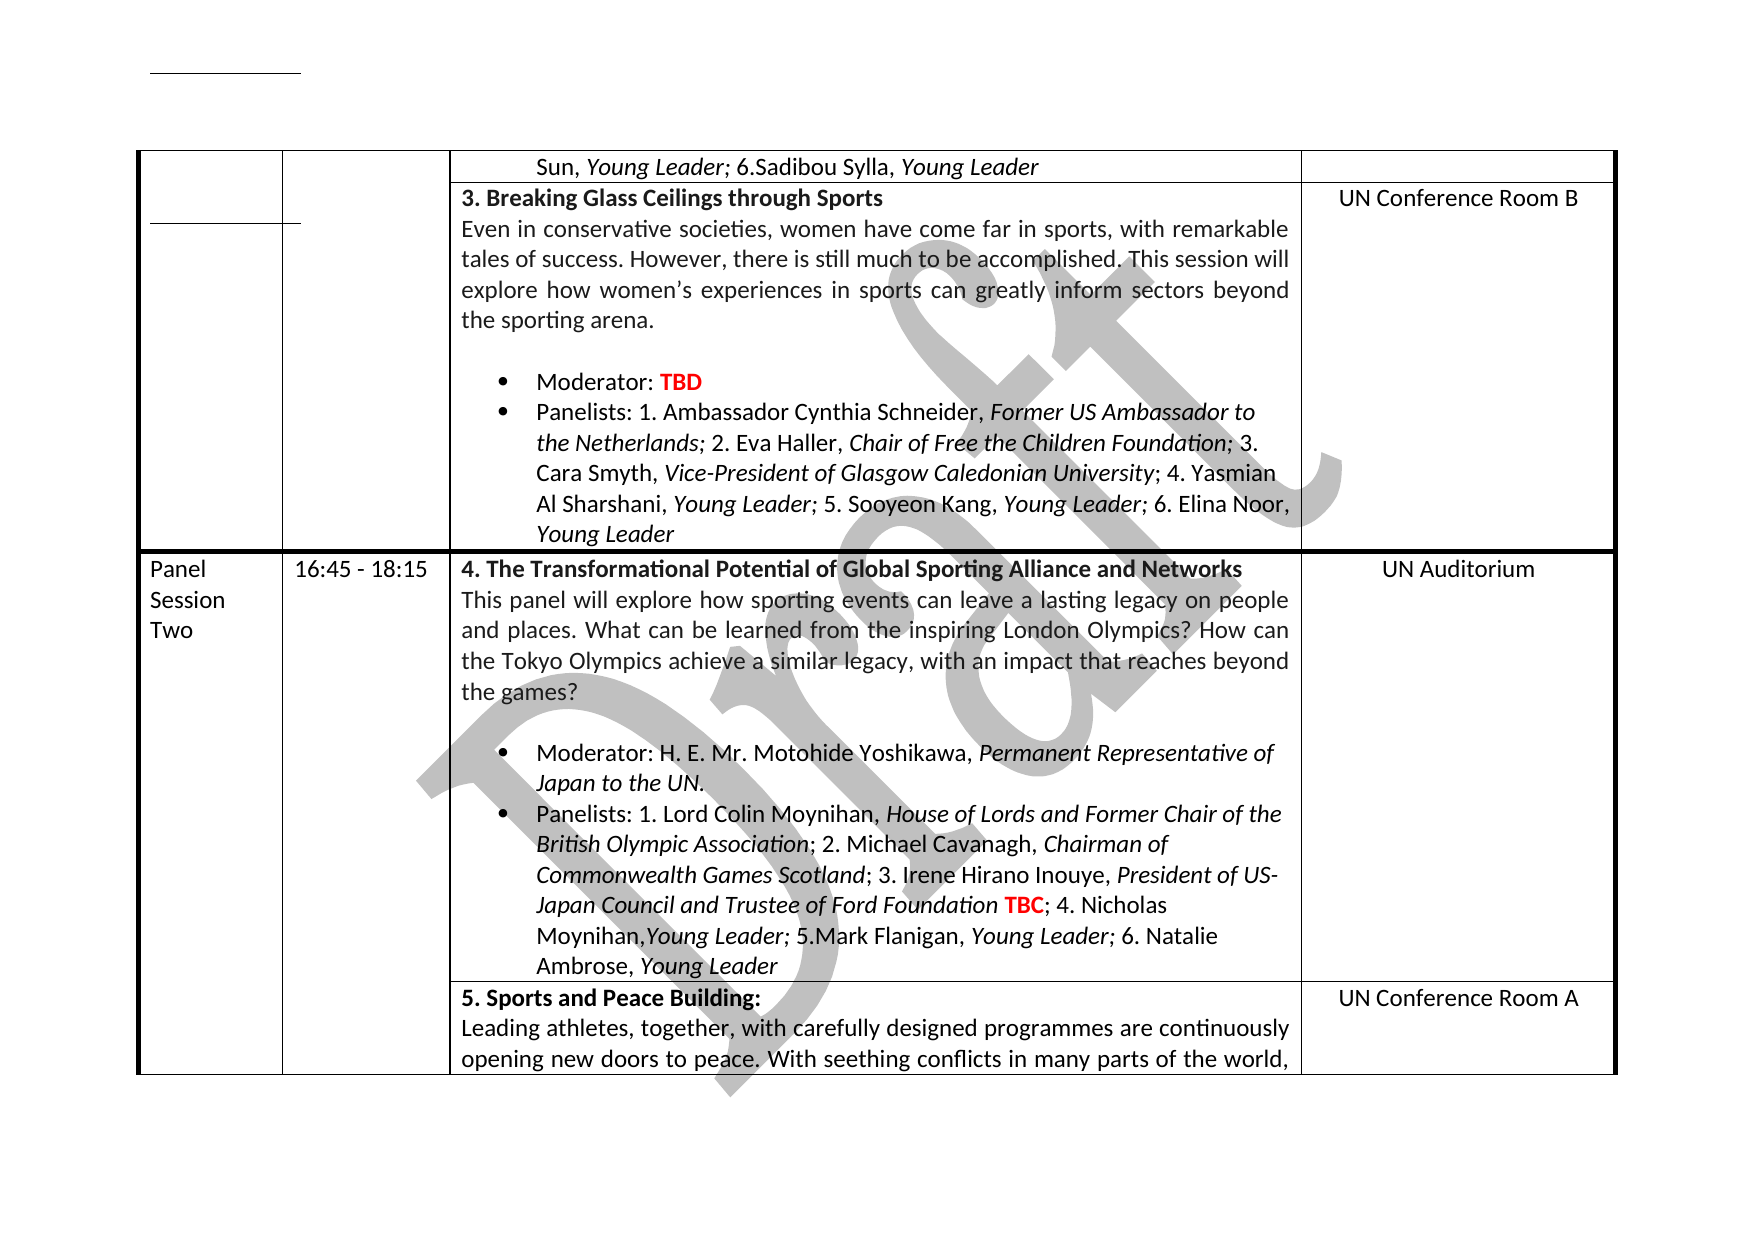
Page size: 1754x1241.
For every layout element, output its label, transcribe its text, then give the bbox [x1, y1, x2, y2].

table_cell UN Auditorium [1302, 554, 1613, 981]
table_cell 3. Breaking Glass Ceilings through Sports Even in conservative societies, women have come far in sports, with remarkable tales of success. However, there is still much to be accomplished. This session will explore how women’s experiences in sports can greatly inform sectors beyond the sporting arena. Moderator: TBD Panelists: 1. Ambassador Cynthia Schneider, Former US Ambassador to the Netherlands; 2. Eva Haller, Chair of Free the Children Foundation; 3. Cara Smyth, Vice-President of Glasgow Caledonian University; 4. Yasmian Al Sharshani, Young Leader; 5. Sooyeon Kang, Young Leader; 6. Elina Noor, Young Leader [451, 183, 1301, 549]
table_cell 4. The Transformational Potential of Global Sporting Alliance and Networks This panel will explore how sporting events can leave a lasting legacy on people and places. What can be learned from the inspiring London Olympics? How can the Tokyo Olympics achieve a similar legacy, with an impact that reaches beyond the games? Moderator: H. E. Mr. Motohide Yoshikawa, Permanent Representative of Japan to the UN. Panelists: 1. Lord Colin Moynihan, House of Lords and Former Chair of the British Olympic Association; 2. Michael Cavanagh, Chairman of Commonwealth Games Scotland; 3. Irene Hirano Inouye, President of US-Japan Council and Trustee of Ford Foundation TBC; 4. Nicholas Moynihan,Young Leader; 5.Mark Flanigan, Young Leader; 6. Natalie Ambrose, Young Leader [451, 554, 1301, 981]
table_cell Panel Session Two [141, 554, 282, 1073]
table_cell UN Conference Room B [1302, 183, 1613, 549]
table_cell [451, 982, 1301, 1073]
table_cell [1302, 151, 1613, 182]
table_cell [1302, 982, 1613, 1073]
table_cell 16:45 - 18:15 [283, 554, 449, 1073]
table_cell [451, 151, 1301, 182]
